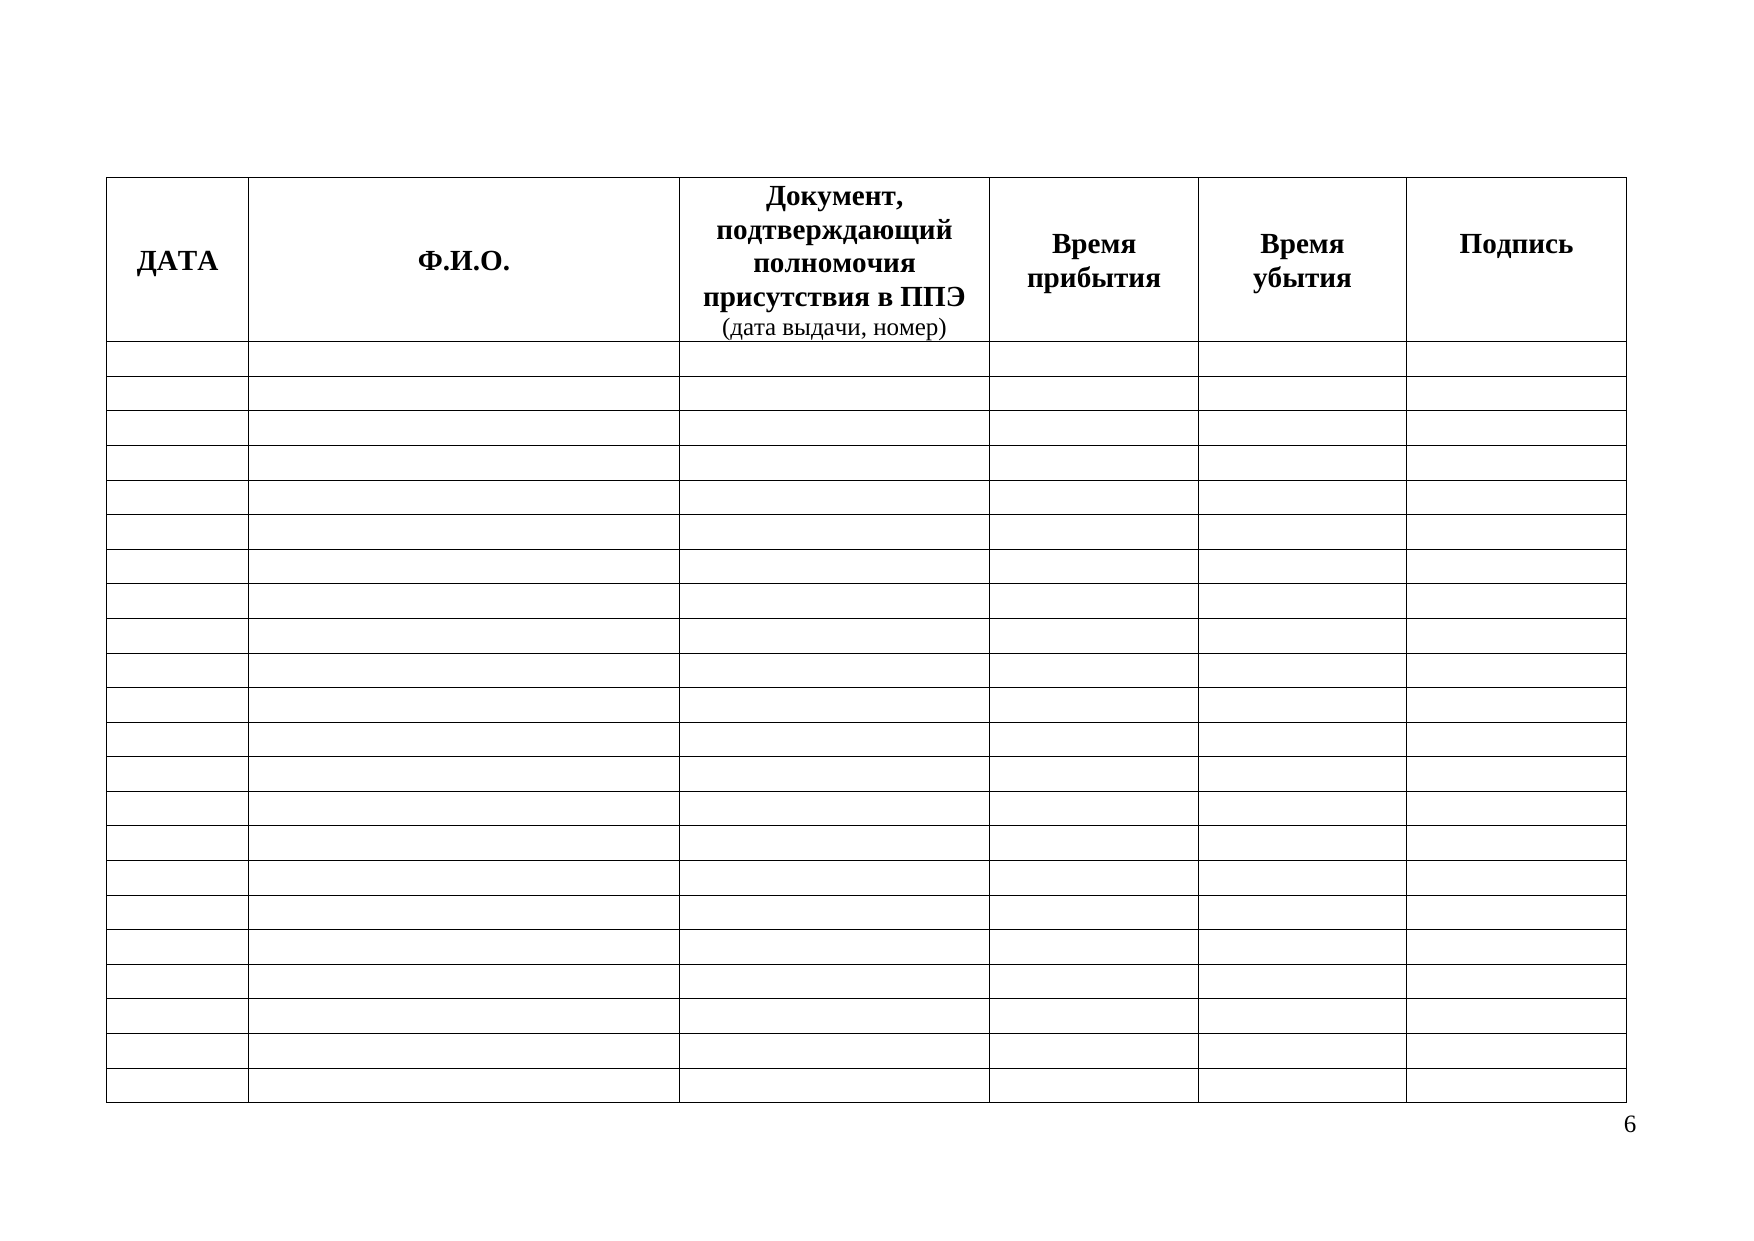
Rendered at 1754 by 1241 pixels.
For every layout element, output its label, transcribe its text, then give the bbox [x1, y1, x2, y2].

table_cell [249, 377, 679, 410]
table_cell [249, 481, 679, 514]
table_cell [990, 481, 1198, 514]
table_cell [107, 515, 248, 549]
table_cell [1199, 654, 1406, 687]
table_cell [107, 619, 248, 652]
table_cell [990, 411, 1198, 445]
table_cell [680, 515, 989, 549]
table_cell [990, 584, 1198, 618]
table_cell [1199, 446, 1406, 479]
table_cell [107, 584, 248, 618]
table_cell [249, 930, 679, 964]
table_cell [1199, 619, 1406, 652]
table_cell [1407, 688, 1626, 722]
table_cell [249, 999, 679, 1033]
table_cell [1199, 896, 1406, 929]
table_cell [1407, 723, 1626, 756]
table_cell [1199, 723, 1406, 756]
table_cell [249, 619, 679, 652]
table_cell [249, 515, 679, 549]
table_header Подпись [1407, 178, 1626, 341]
table_cell [680, 688, 989, 722]
table_cell [249, 757, 679, 791]
table_cell [1407, 861, 1626, 894]
table_cell [680, 826, 989, 860]
table_cell [1199, 1069, 1406, 1102]
table_cell [249, 792, 679, 825]
table_cell [680, 999, 989, 1033]
table_cell [249, 411, 679, 445]
table_cell [1407, 411, 1626, 445]
table_cell [249, 826, 679, 860]
table_header Документ, подтверждающий полномочия присутствия в ППЭ (дата выдачи, номер) [680, 178, 989, 341]
table_cell [1199, 584, 1406, 618]
table_cell [107, 723, 248, 756]
table_cell [1407, 342, 1626, 376]
table_cell [990, 757, 1198, 791]
table_cell [1199, 377, 1406, 410]
table_cell [990, 446, 1198, 479]
table_cell [1407, 930, 1626, 964]
table_cell [1407, 619, 1626, 652]
table_cell [990, 619, 1198, 652]
table_cell [249, 550, 679, 583]
table_cell [1407, 965, 1626, 998]
table_cell [1407, 757, 1626, 791]
table_cell [107, 377, 248, 410]
table_cell [1199, 792, 1406, 825]
table_cell [990, 377, 1198, 410]
table_cell [990, 654, 1198, 687]
table_cell [249, 896, 679, 929]
table_cell [680, 861, 989, 894]
table_cell [1407, 1069, 1626, 1102]
table_cell [680, 930, 989, 964]
table_cell [249, 861, 679, 894]
table_cell [249, 446, 679, 479]
table_header Ф.И.О. [249, 178, 679, 341]
table_cell [1407, 377, 1626, 410]
table_cell [680, 792, 989, 825]
table_cell [107, 481, 248, 514]
table_cell [249, 342, 679, 376]
table_cell [249, 1034, 679, 1067]
table_cell [1407, 550, 1626, 583]
table_cell [1199, 861, 1406, 894]
table_cell [990, 723, 1198, 756]
table_cell [990, 1069, 1198, 1102]
table_cell [1407, 654, 1626, 687]
table_header Время убытия [1199, 178, 1406, 341]
table_cell [107, 896, 248, 929]
table_cell [107, 965, 248, 998]
table_cell [107, 826, 248, 860]
table_cell [249, 584, 679, 618]
table_cell [990, 515, 1198, 549]
table_cell [249, 688, 679, 722]
table_cell [249, 1069, 679, 1102]
table_cell [1199, 999, 1406, 1033]
table_cell [680, 446, 989, 479]
table_cell [107, 792, 248, 825]
table_cell [990, 861, 1198, 894]
table_cell [107, 688, 248, 722]
table_cell [990, 688, 1198, 722]
table_cell [680, 550, 989, 583]
table_cell [680, 757, 989, 791]
table_cell [680, 654, 989, 687]
table_cell [1199, 930, 1406, 964]
table_cell [990, 896, 1198, 929]
table_cell [680, 619, 989, 652]
table_cell [990, 965, 1198, 998]
table_cell [680, 411, 989, 445]
table_cell [680, 723, 989, 756]
table_cell [107, 1034, 248, 1067]
table_cell [107, 999, 248, 1033]
table_cell [990, 826, 1198, 860]
table_cell [1199, 481, 1406, 514]
table_cell [1199, 342, 1406, 376]
table_cell [1199, 411, 1406, 445]
table_cell [680, 584, 989, 618]
table_cell [1199, 1034, 1406, 1067]
table_cell [107, 446, 248, 479]
table_cell [990, 792, 1198, 825]
table_cell [1199, 965, 1406, 998]
table_cell [107, 342, 248, 376]
table_cell [680, 896, 989, 929]
table_cell [680, 481, 989, 514]
table_cell [107, 654, 248, 687]
table_cell [107, 861, 248, 894]
table_cell [680, 377, 989, 410]
table_cell [249, 723, 679, 756]
table_cell [680, 342, 989, 376]
table_cell [107, 930, 248, 964]
table_cell [990, 999, 1198, 1033]
table_cell [1407, 515, 1626, 549]
table_cell [107, 411, 248, 445]
table_cell [107, 1069, 248, 1102]
table_cell [990, 930, 1198, 964]
table_header ДАТА [107, 178, 248, 341]
table_cell [1407, 826, 1626, 860]
table_cell [1199, 826, 1406, 860]
table_cell [107, 757, 248, 791]
table_cell [1199, 550, 1406, 583]
table_cell [1407, 481, 1626, 514]
table_cell [107, 550, 248, 583]
table_cell [990, 342, 1198, 376]
table_cell [680, 1069, 989, 1102]
table_cell [680, 965, 989, 998]
table_cell [249, 965, 679, 998]
table_cell [1199, 515, 1406, 549]
table_cell [990, 1034, 1198, 1067]
table_cell [680, 1034, 989, 1067]
table_cell [249, 654, 679, 687]
table_cell [1407, 792, 1626, 825]
table_cell [1199, 757, 1406, 791]
table_cell [1407, 999, 1626, 1033]
table_cell [990, 550, 1198, 583]
table_header Время прибытия [990, 178, 1198, 341]
table_cell [1407, 446, 1626, 479]
table_cell [1407, 896, 1626, 929]
table_cell [1407, 584, 1626, 618]
table_cell [1407, 1034, 1626, 1067]
table_cell [1199, 688, 1406, 722]
